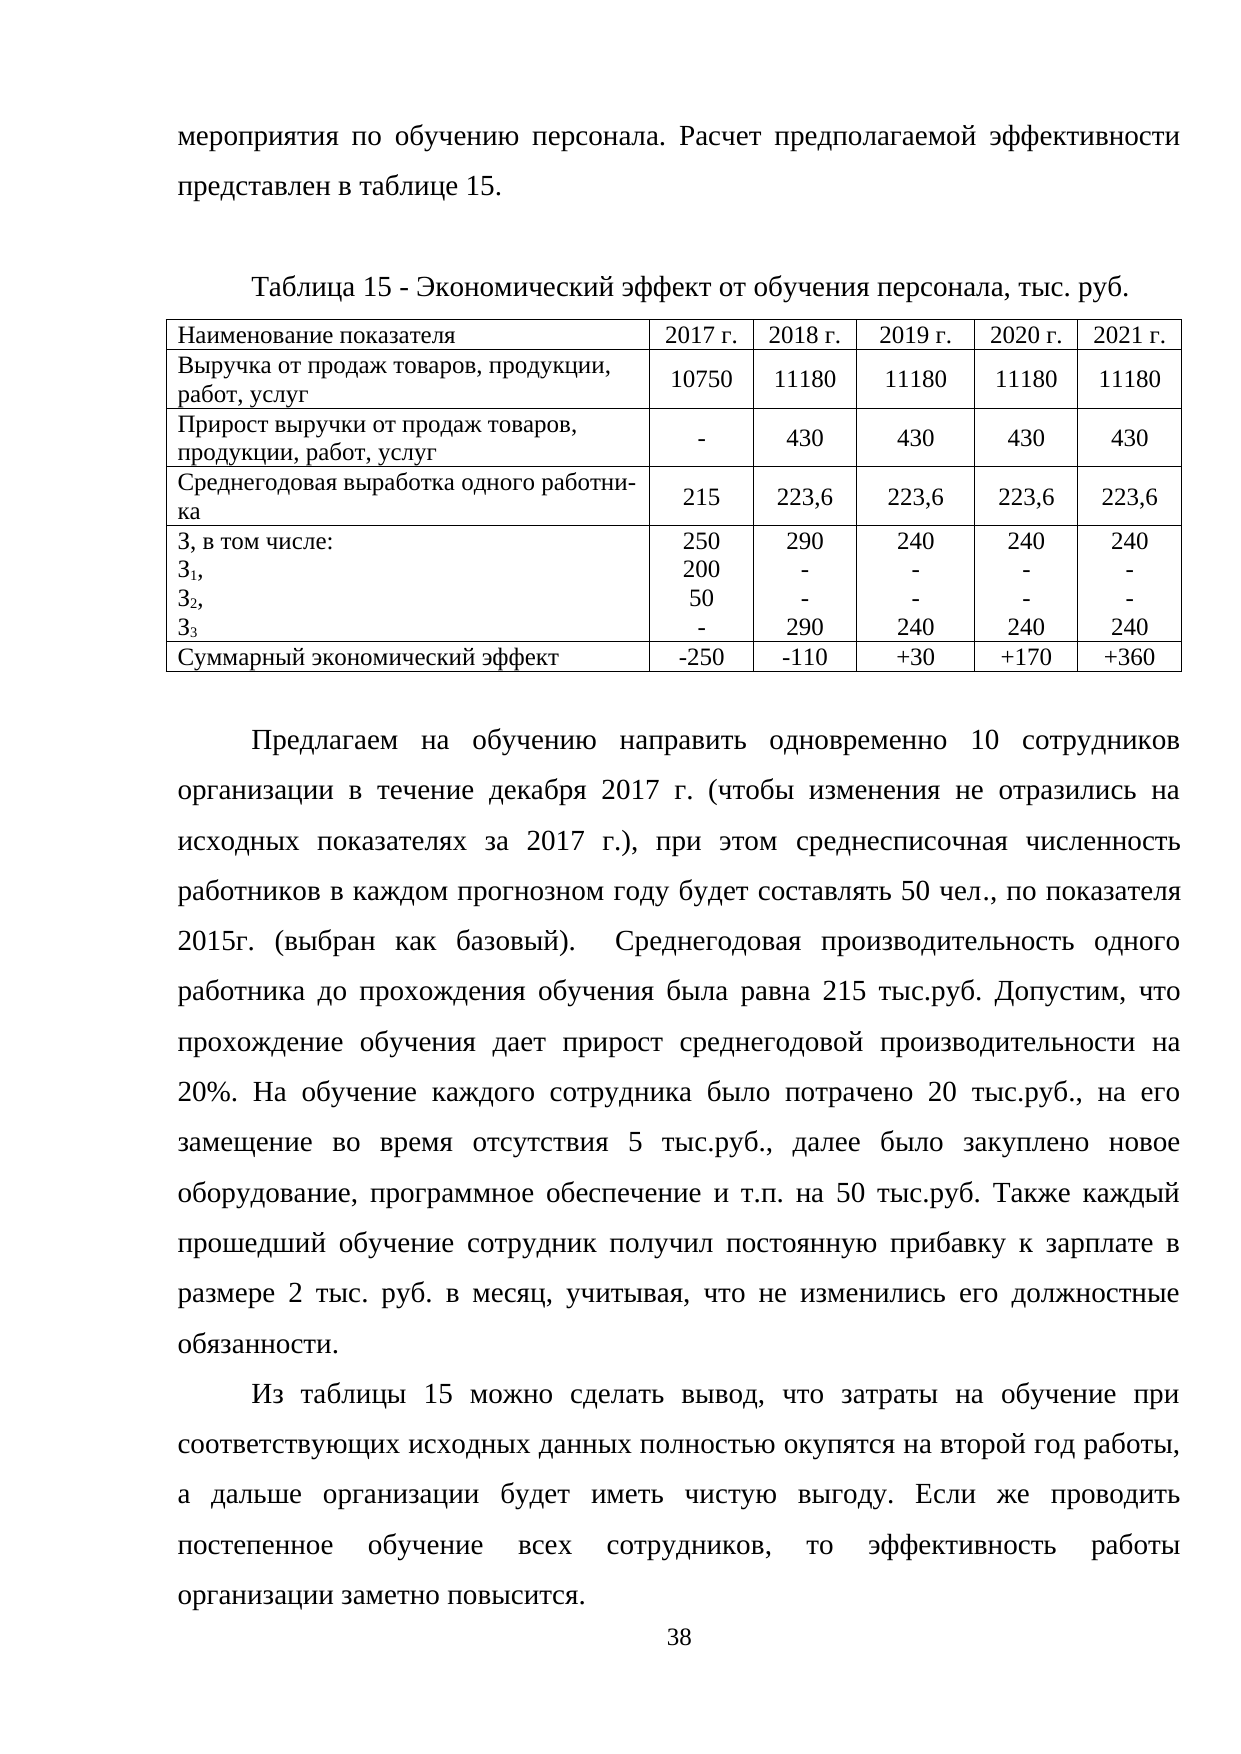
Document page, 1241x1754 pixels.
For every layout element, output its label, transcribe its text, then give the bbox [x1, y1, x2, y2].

table_cell Прирост выручки от продаж товаров, продукции, работ, услуг [167, 409, 649, 466]
table_cell Суммарный экономический эффект [167, 642, 649, 671]
table_cell 430 [754, 409, 856, 466]
table_cell 215 [650, 467, 753, 525]
table_cell 240 - - 240 [975, 526, 1077, 641]
table_cell +30 [857, 642, 974, 671]
table_cell 240 - - 240 [1078, 526, 1181, 641]
table_cell - [650, 409, 753, 466]
table_cell 223,6 [754, 467, 856, 525]
text Предлагаем на обучению направить одновременно 10 сотрудников организации в течение декабря 2017 г. (чтобы изменения не отразились на исходных показателях за 2017 г.), при этом среднесписочная численность работников в каждом прогнозном году будет составлять 50 чел., по показателя 2015г. (выбран как базовый). Среднегодовая производительность одного работника до прохождения обучения была равна 215 тыс.руб. Допустим, что прохождение обучения дает прирост среднегодовой производительности на 20%. На обучение каждого сотрудника было потрачено 20 тыс.руб., на его замещение во время отсутствия 5 тыс.руб., далее было закуплено новое оборудование, программное обеспечение и т.п. на 50 тыс.руб. Также каждый прошедший обучение сотрудник получил постоянную прибавку к зарплате в размере 2 тыс. руб. в месяц, учитывая, что не изменились его должностные обязанности. [177, 722, 1181, 1359]
table_cell -250 [650, 642, 753, 671]
table_cell 11180 [1078, 350, 1181, 408]
table_cell 430 [975, 409, 1077, 466]
table_cell +360 [1078, 642, 1181, 671]
text Из таблицы 15 можно сделать вывод, что затраты на обучение при соответствующих исходных данных полностью окупятся на второй год работы, а дальше организации будет иметь чистую выгоду. Если же проводить постепенное обучение всех сотрудников, то эффективность работы организации заметно повысится. [177, 1376, 1181, 1611]
table_cell -110 [754, 642, 856, 671]
table_cell 223,6 [1078, 467, 1181, 525]
table_cell 223,6 [975, 467, 1077, 525]
table_cell 250 200 50 - [650, 526, 753, 641]
table_cell 11180 [975, 350, 1077, 408]
table_header 2021 г. [1078, 320, 1181, 349]
table_cell 430 [1078, 409, 1181, 466]
table_cell +170 [975, 642, 1077, 671]
table_header 2018 г. [754, 320, 856, 349]
table_cell 11180 [857, 350, 974, 408]
table_header 2020 г. [975, 320, 1077, 349]
table_header 2019 г. [857, 320, 974, 349]
table_cell Среднегодовая выработка одного работни- ка [167, 467, 649, 525]
table_cell 223,6 [857, 467, 974, 525]
table_header Наименование показателя [167, 320, 649, 349]
table_header 2017 г. [650, 320, 753, 349]
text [177, 118, 1181, 202]
text Таблица 15 - Экономический эффект от обучения персонала, тыс. руб. [177, 269, 1181, 303]
table_cell Выручка от продаж товаров, продукции, работ, услуг [167, 350, 649, 408]
table_cell 290 - - 290 [754, 526, 856, 641]
table_cell 430 [857, 409, 974, 466]
table_cell З, в том числе: З1, З2, З3 [167, 526, 649, 641]
table_cell 10750 [650, 350, 753, 408]
table_cell 11180 [754, 350, 856, 408]
table_cell 240 - - 240 [857, 526, 974, 641]
